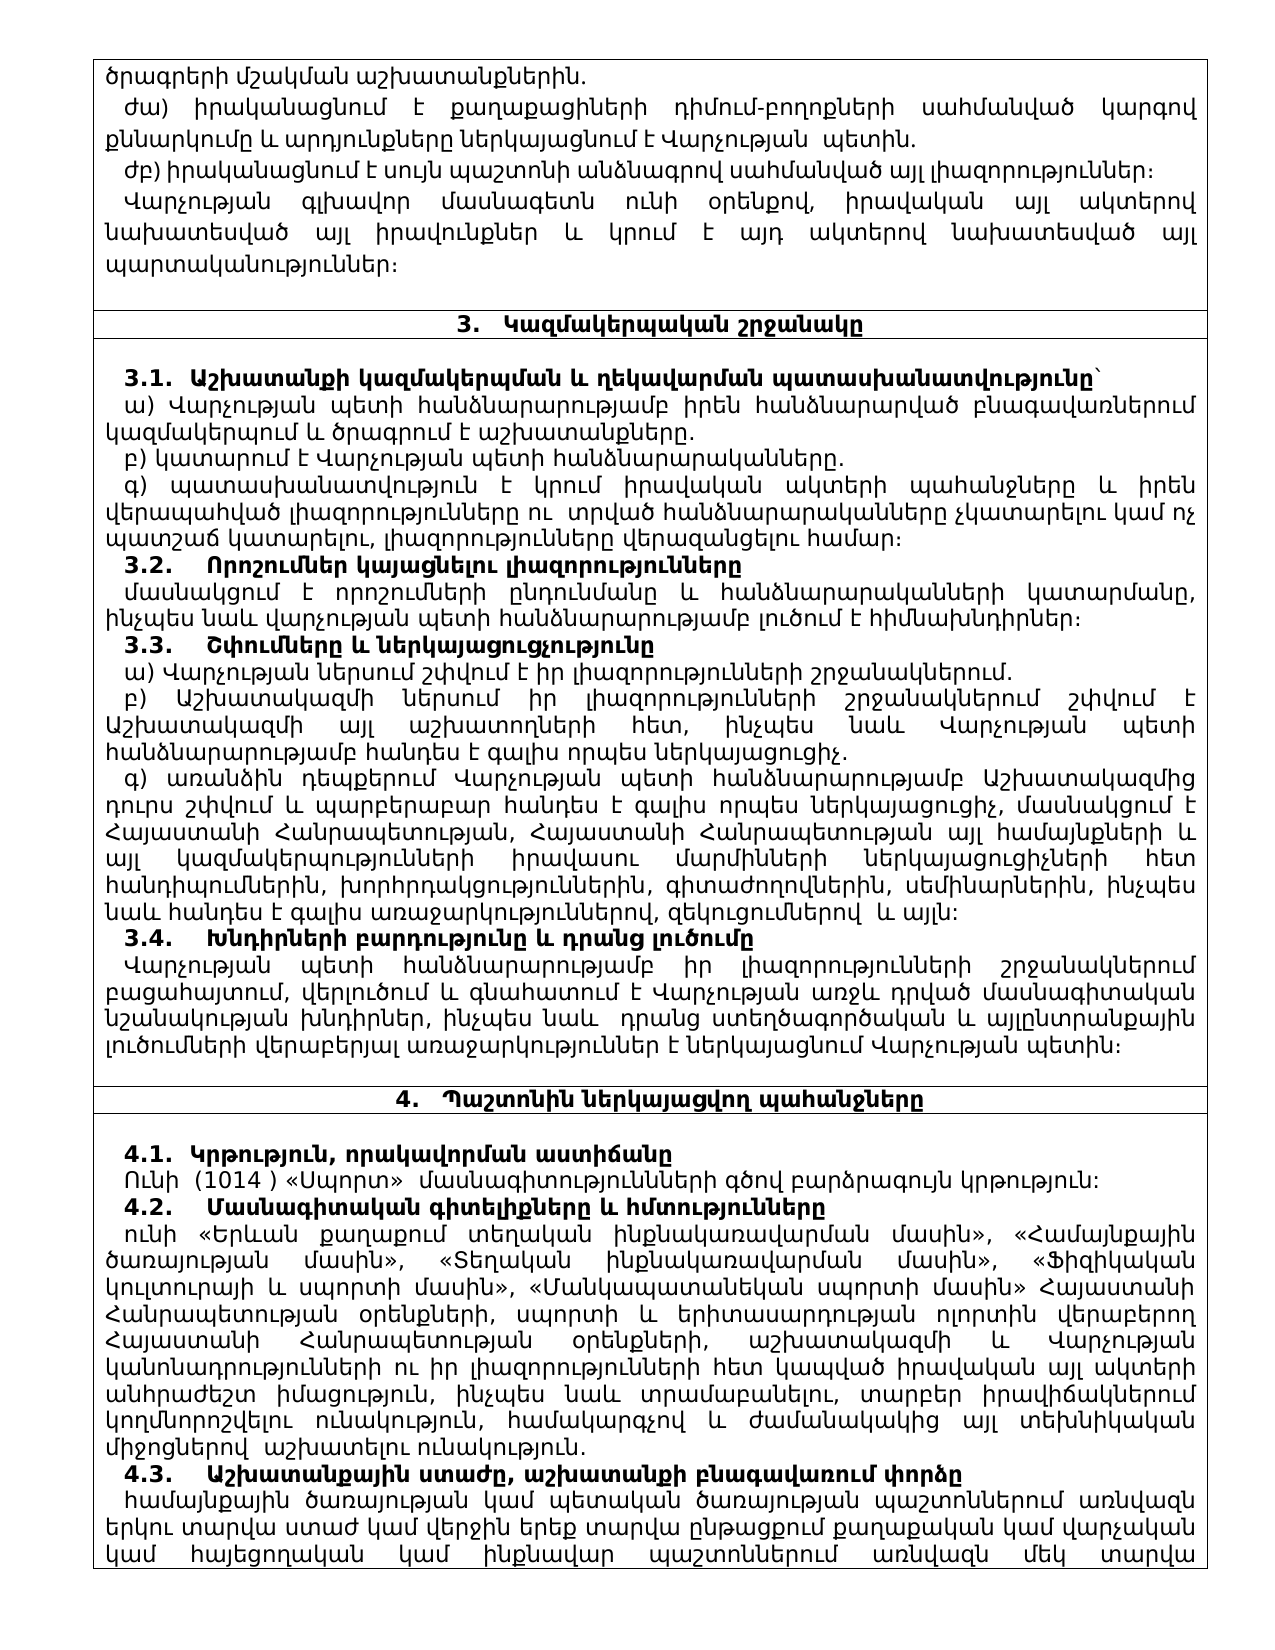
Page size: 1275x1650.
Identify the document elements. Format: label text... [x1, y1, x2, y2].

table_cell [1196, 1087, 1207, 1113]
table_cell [94, 60, 1207, 310]
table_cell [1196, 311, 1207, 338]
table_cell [94, 1114, 1207, 1568]
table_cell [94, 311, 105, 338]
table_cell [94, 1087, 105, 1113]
table_cell Աշխատանքի կազմակերպման և ղեկավարման պատասխանատվությունը՝ ա) Վարչության պետի հանձնարարությամբ իրեն հանձնարարված բնագավառներում կազմակերպում և ծրագրում է աշխատանքները. բ) կատարում է Վարչության պետի հանձնարարականները. գ) պատասխանատվություն է կրում իրավական ակտերի պահանջները և իրեն վերապահված լիազորությունները ու տրված հանձնարարականները չկատարելու կամ ոչ պատշաճ կատարելու, լիազորությունները վերազանցելու համար։ Որոշումներ կայացնելու լիազորությունները մասնակցում է որոշումների ընդունմանը և հանձնարարականների կատարմանը, ինչպես նաև վարչության պետի հանձնարարությամբ լուծում է հիմնախնդիրներ։ Շփումները և ներկայացուցչությունը ա) Վարչության ներսում շփվում է իր լիազորությունների շրջանակներում. բ) Աշխատակազմի ներսում իր լիազորությունների շրջանակներում շփվում է Աշխատակազմի այլ աշխատողների հետ, ինչպես նաև Վարչության պետի հանձնարարությամբ հանդես է գալիս որպես ներկայացուցիչ. գ) առանձին դեպքերում Վարչության պետի հանձնարարությամբ Աշխատակազմից դուրս շփվում և պարբերաբար հանդես է գալիս որպես ներկայացուցիչ, մասնակցում է Հայաստանի Հանրապետության, Հայաստանի Հանրապետության այլ համայնքների և այլ կազմակերպությունների իրավասու մարմինների ներկայացուցիչների հետ հանդիպումներին, խորհրդակցություններին, գիտաժողովներին, սեմինարներին, ինչպես նաև հանդես է գալիս առաջարկություններով, զեկուցումներով և այլն: Խնդիրների բարդությունը և դրանց լուծումը Վարչության պետի հանձնարարությամբ իր լիազորությունների շրջանակներում բացահայտում, վերլուծում և գնահատում է Վարչության առջև դրված մասնագիտական նշանակության խնդիրներ, ինչպես նաև դրանց ստեղծագործական և այլընտրանքային լուծումների վերաբերյալ առաջարկություններ է ներկայացնում Վարչության պետին։ [94, 339, 1207, 1086]
